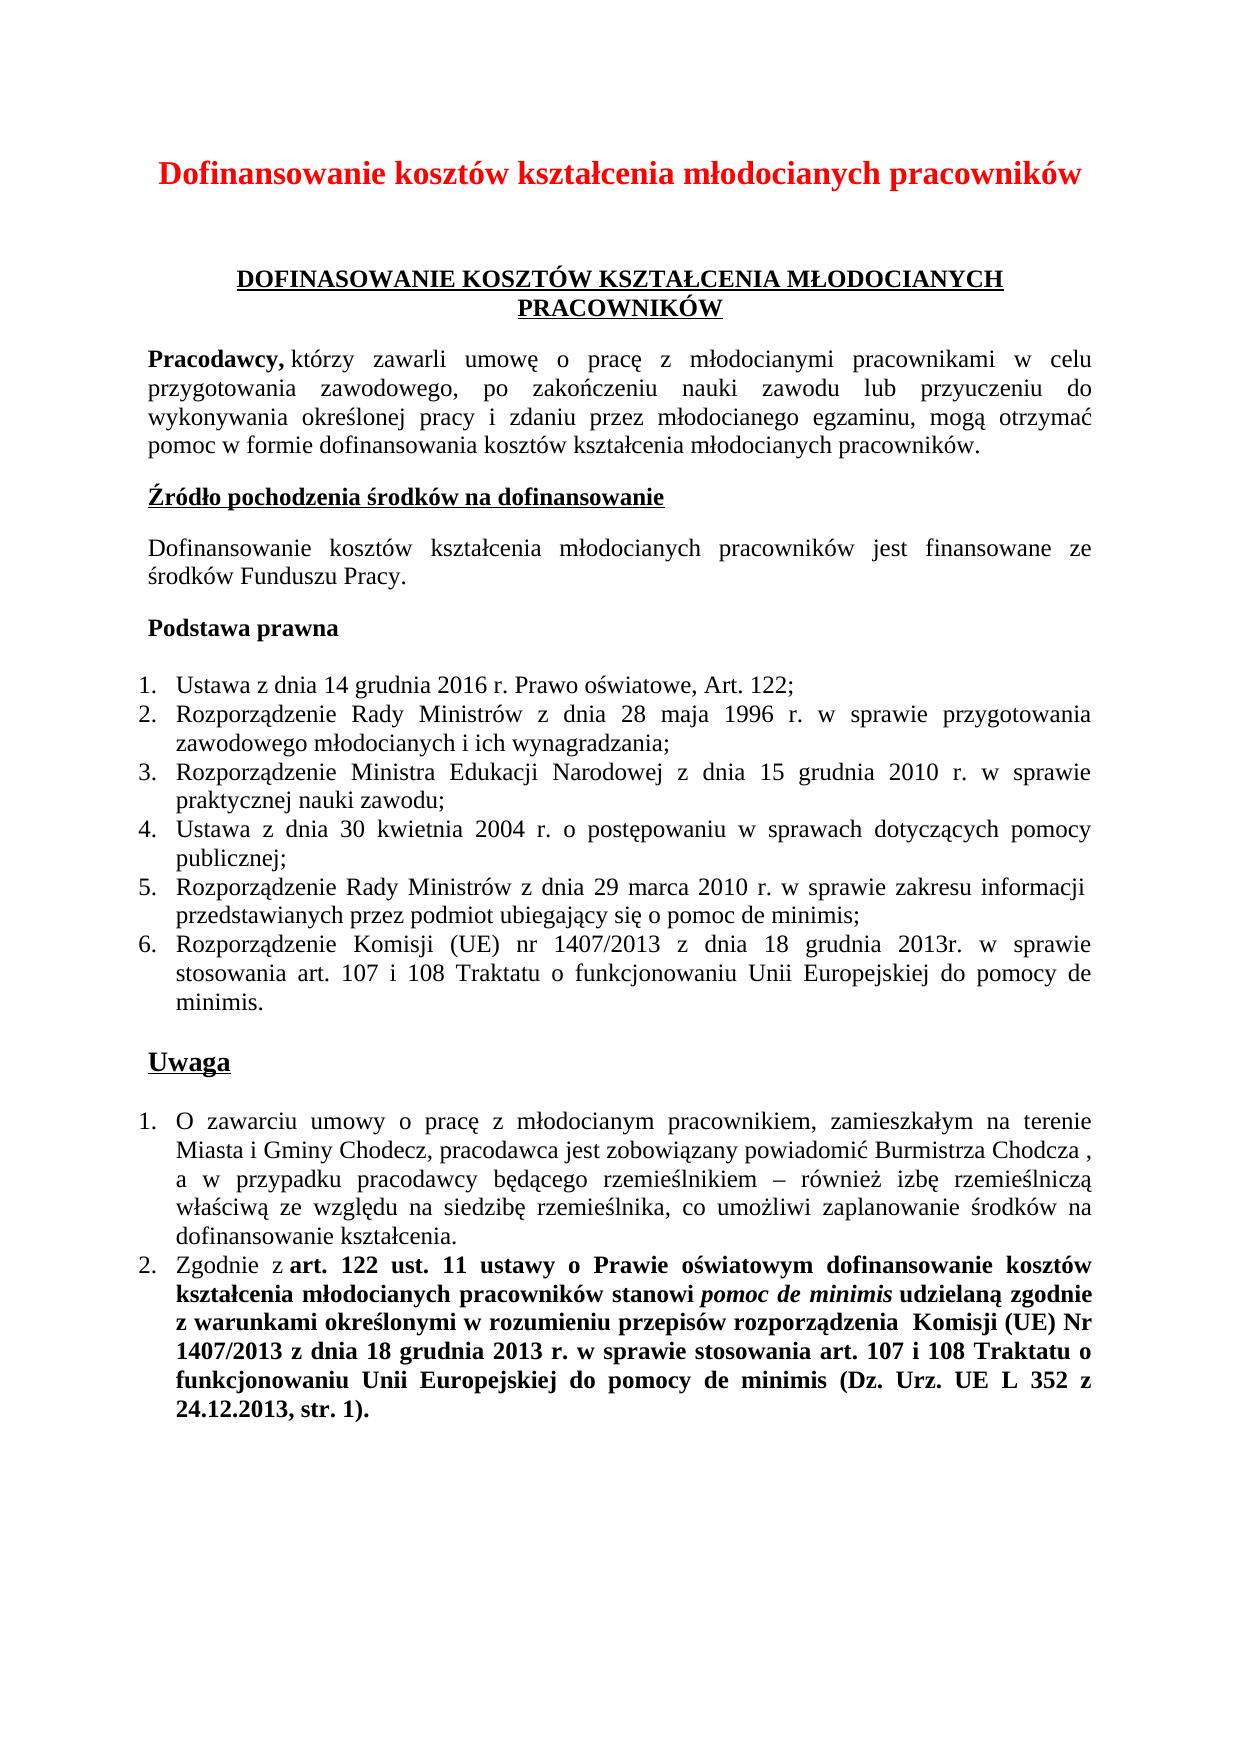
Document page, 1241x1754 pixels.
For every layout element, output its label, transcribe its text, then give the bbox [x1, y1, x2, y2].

list Rozporządzenie Komisji (UE) nr 1407/2013 z dnia 18 grudnia 2013r. w sprawie stosowania art. 107 i 108 Traktatu o funkcjonowaniu Unii Europejskiej do pomocy de minimis. [138, 929, 1093, 1016]
text Dofinansowanie kosztów kształcenia młodocianych pracowników [148, 153, 1093, 192]
text DOFINASOWANIE KOSZTÓW KSZTAŁCENIA MŁODOCIANYCH PRACOWNIKÓW [148, 264, 1093, 322]
list Rozporządzenie Rady Ministrów z dnia 29 marca 2010 r. w sprawie zakresu informacji przedstawianych przez podmiot ubiegający się o pomoc de minimis; [138, 872, 1093, 929]
list Rozporządzenie Ministra Edukacji Narodowej z dnia 15 grudnia 2010 r. w sprawie praktycznej nauki zawodu; [138, 757, 1093, 814]
list Ustawa z dnia 14 grudnia 2016 r. Prawo oświatowe, Art. 122; [138, 671, 1093, 699]
text Podstawa prawna [148, 613, 1093, 641]
text Pracodawcy, którzy zawarli umowę o pracę z młodocianymi pracownikami w celu przygotowania zawodowego, po zakończeniu nauki zawodu lub przyuczeniu do wykonywania określonej pracy i zdaniu przez młodocianego egzaminu, mogą otrzymać pomoc w formie dofinansowania kosztów kształcenia młodocianych pracowników. [148, 344, 1093, 459]
list Rozporządzenie Rady Ministrów z dnia 28 maja 1996 r. w sprawie przygotowania zawodowego młodocianych i ich wynagradzania; [138, 699, 1093, 757]
list Ustawa z dnia 30 kwietnia 2004 r. o postępowaniu w sprawach dotyczących pomocy publicznej; [138, 814, 1093, 872]
list Zgodnie z art. 122 ust. 11 ustawy o Prawie oświatowym dofinansowanie kosztów kształcenia młodocianych pracowników stanowi pomoc de minimis udzielaną zgodnie z warunkami określonymi w rozumieniu przepisów rozporządzenia Komisji (UE) Nr 1407/2013 z dnia 18 grudnia 2013 r. w sprawie stosowania art. 107 i 108 Traktatu o funkcjonowaniu Unii Europejskiej do pomocy de minimis (Dz. Urz. UE L 352 z 24.12.2013, str. 1). [138, 1250, 1093, 1422]
text Źródło pochodzenia środków na dofinansowanie [148, 482, 1093, 510]
text Dofinansowanie kosztów kształcenia młodocianych pracowników jest finansowane ze środków Funduszu Pracy. [148, 533, 1093, 590]
text Uwaga [148, 1045, 1093, 1077]
list O zawarciu umowy o pracę z młodocianym pracownikiem, zamieszkałym na terenie Miasta i Gminy Chodecz, pracodawca jest zobowiązany powiadomić Burmistrza Chodcza , a w przypadku pracodawcy będącego rzemieślnikiem – również izbę rzemieślniczą właściwą ze względu na siedzibę rzemieślnika, co umożliwi zaplanowanie środków na dofinansowanie kształcenia. [138, 1106, 1093, 1250]
